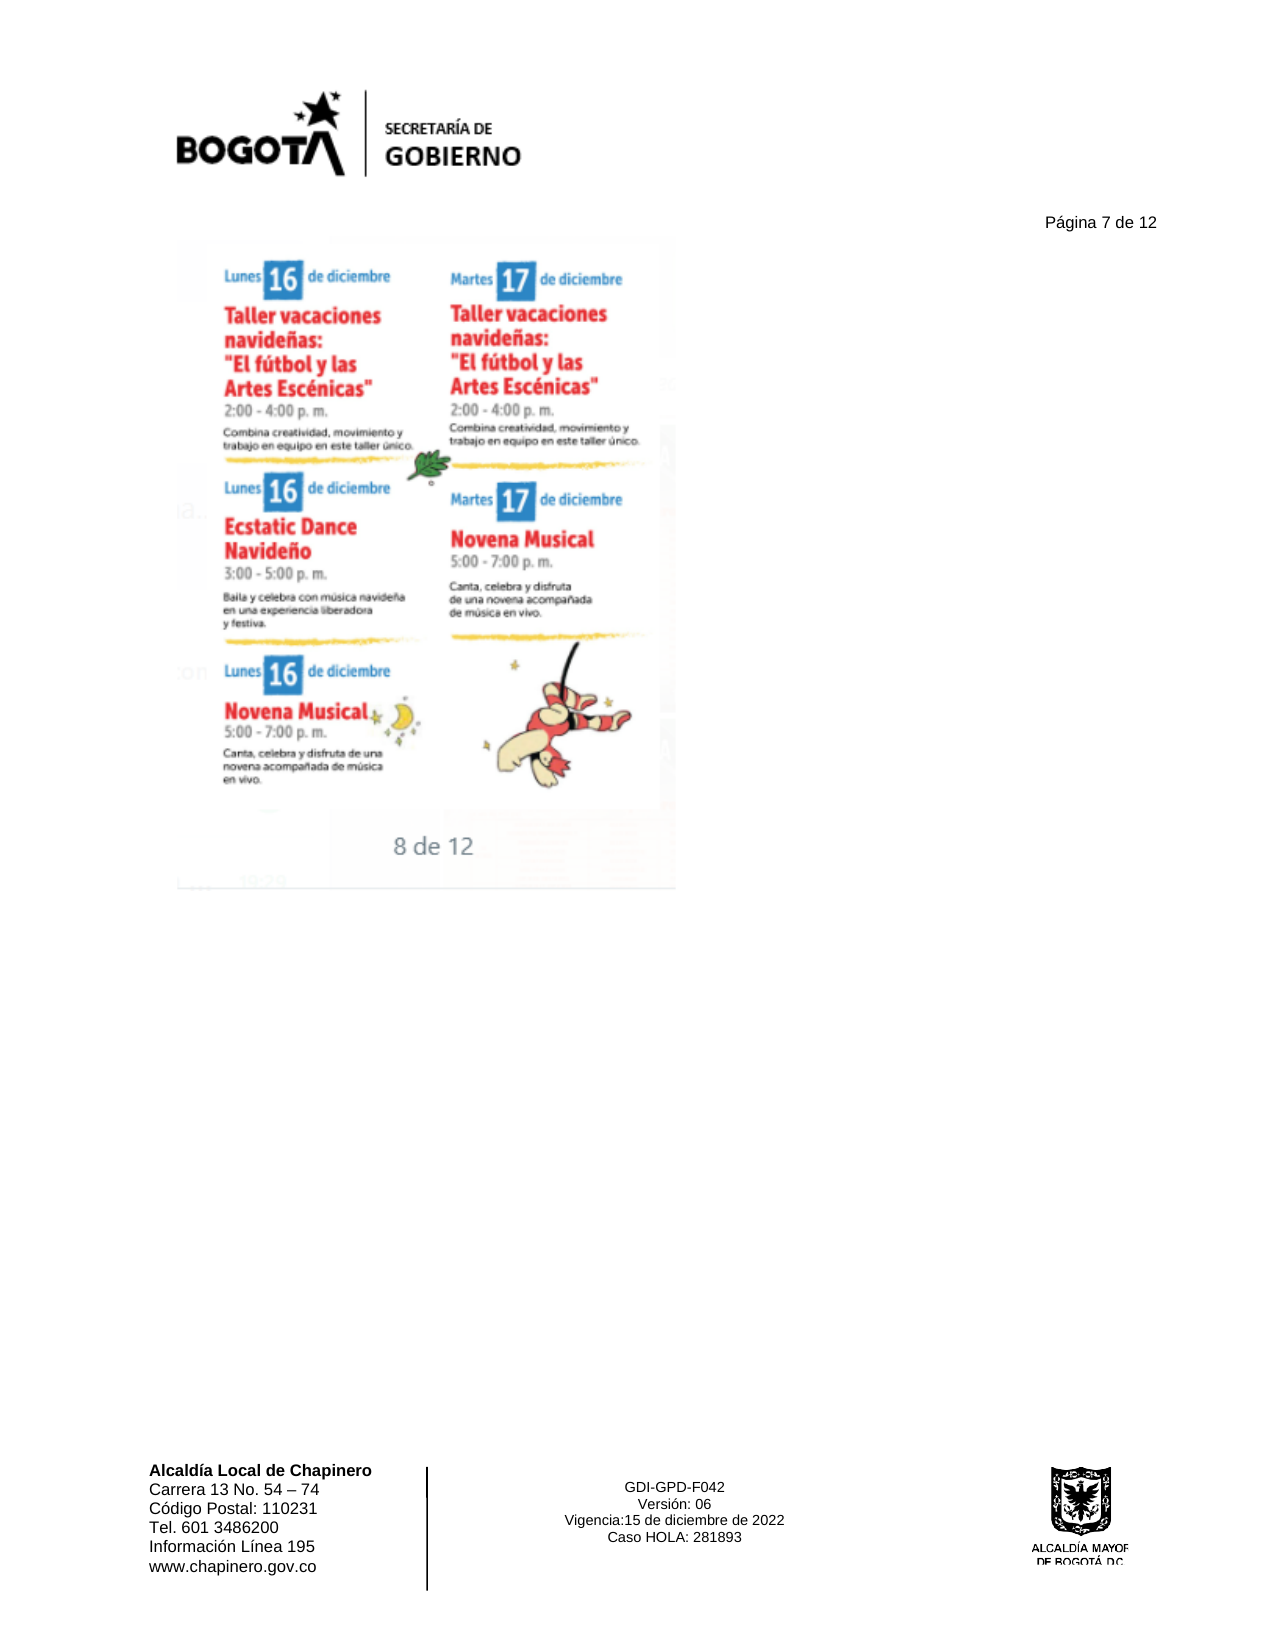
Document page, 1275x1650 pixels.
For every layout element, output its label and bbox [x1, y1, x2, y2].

picture [146, 66, 538, 195]
picture [177, 236, 676, 891]
picture [1031, 1467, 1128, 1564]
